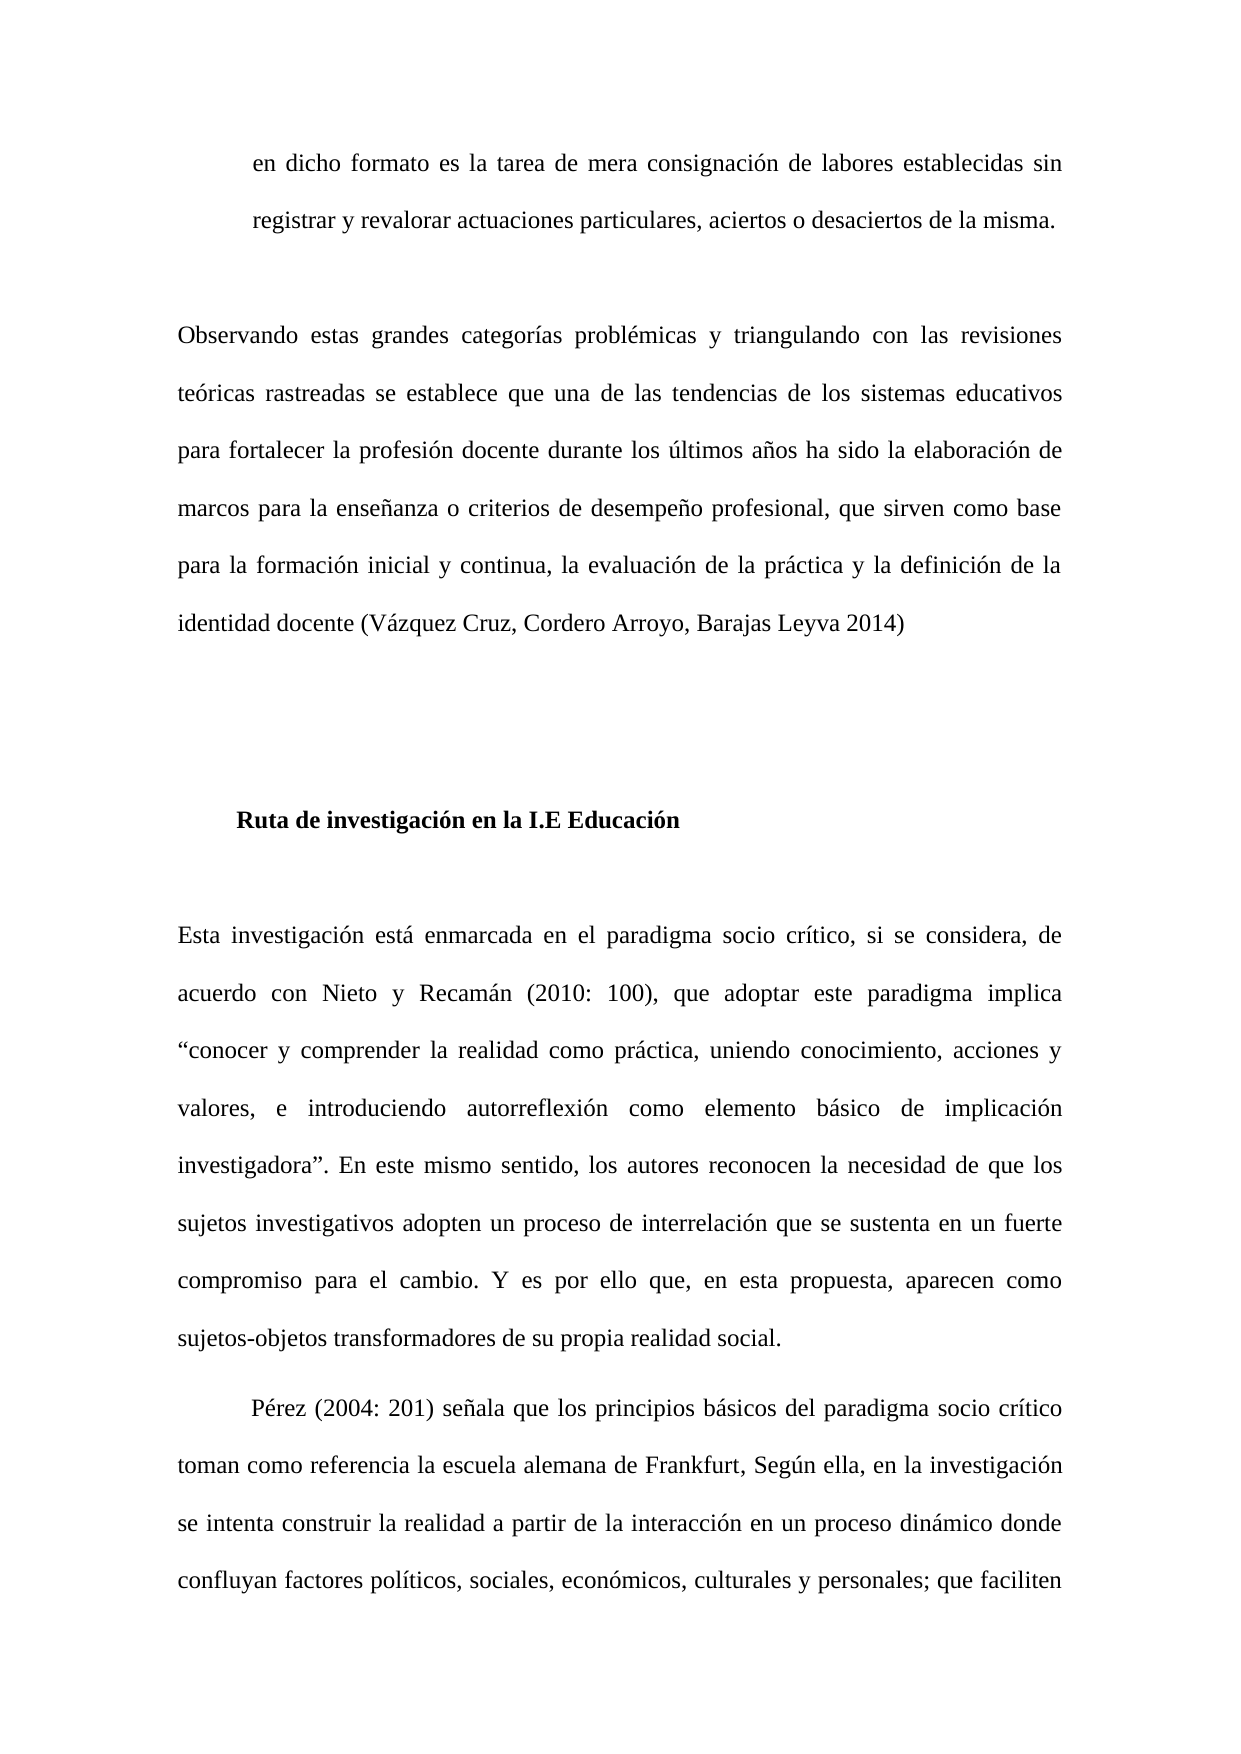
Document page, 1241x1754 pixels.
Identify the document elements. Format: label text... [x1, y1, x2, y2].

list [215, 148, 1063, 234]
text Esta investigación está enmarcada en el paradigma socio crítico, si se considera, de acuerdo con Nieto y Recamán (2010: 100), que adoptar este paradigma implica “conocer y comprender la realidad como práctica, uniendo conocimiento, acciones y valores, e introduciendo autorreflexión como elemento básico de implicación investigadora”. En este mismo sentido, los autores reconocen la necesidad de que los sujetos investigativos adopten un proceso de interrelación que se sustenta en un fuerte compromiso para el cambio. Y es por ello que, en esta propuesta, aparecen como sujetos-objetos transformadores de su propia realidad social. [177, 920, 1063, 1351]
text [177, 1393, 1063, 1594]
subtitle Ruta de investigación en la I.E Educación [177, 805, 1063, 834]
text Observando estas grandes categorías problémicas y triangulando con las revisiones teóricas rastreadas se establece que una de las tendencias de los sistemas educativos para fortalecer la profesión docente durante los últimos años ha sido la elaboración de marcos para la enseñanza o criterios de desempeño profesional, que sirven como base para la formación inicial y continua, la evaluación de la práctica y la definición de la identidad docente (Vázquez Cruz, Cordero Arroyo, Barajas Leyva 2014) [177, 320, 1063, 636]
